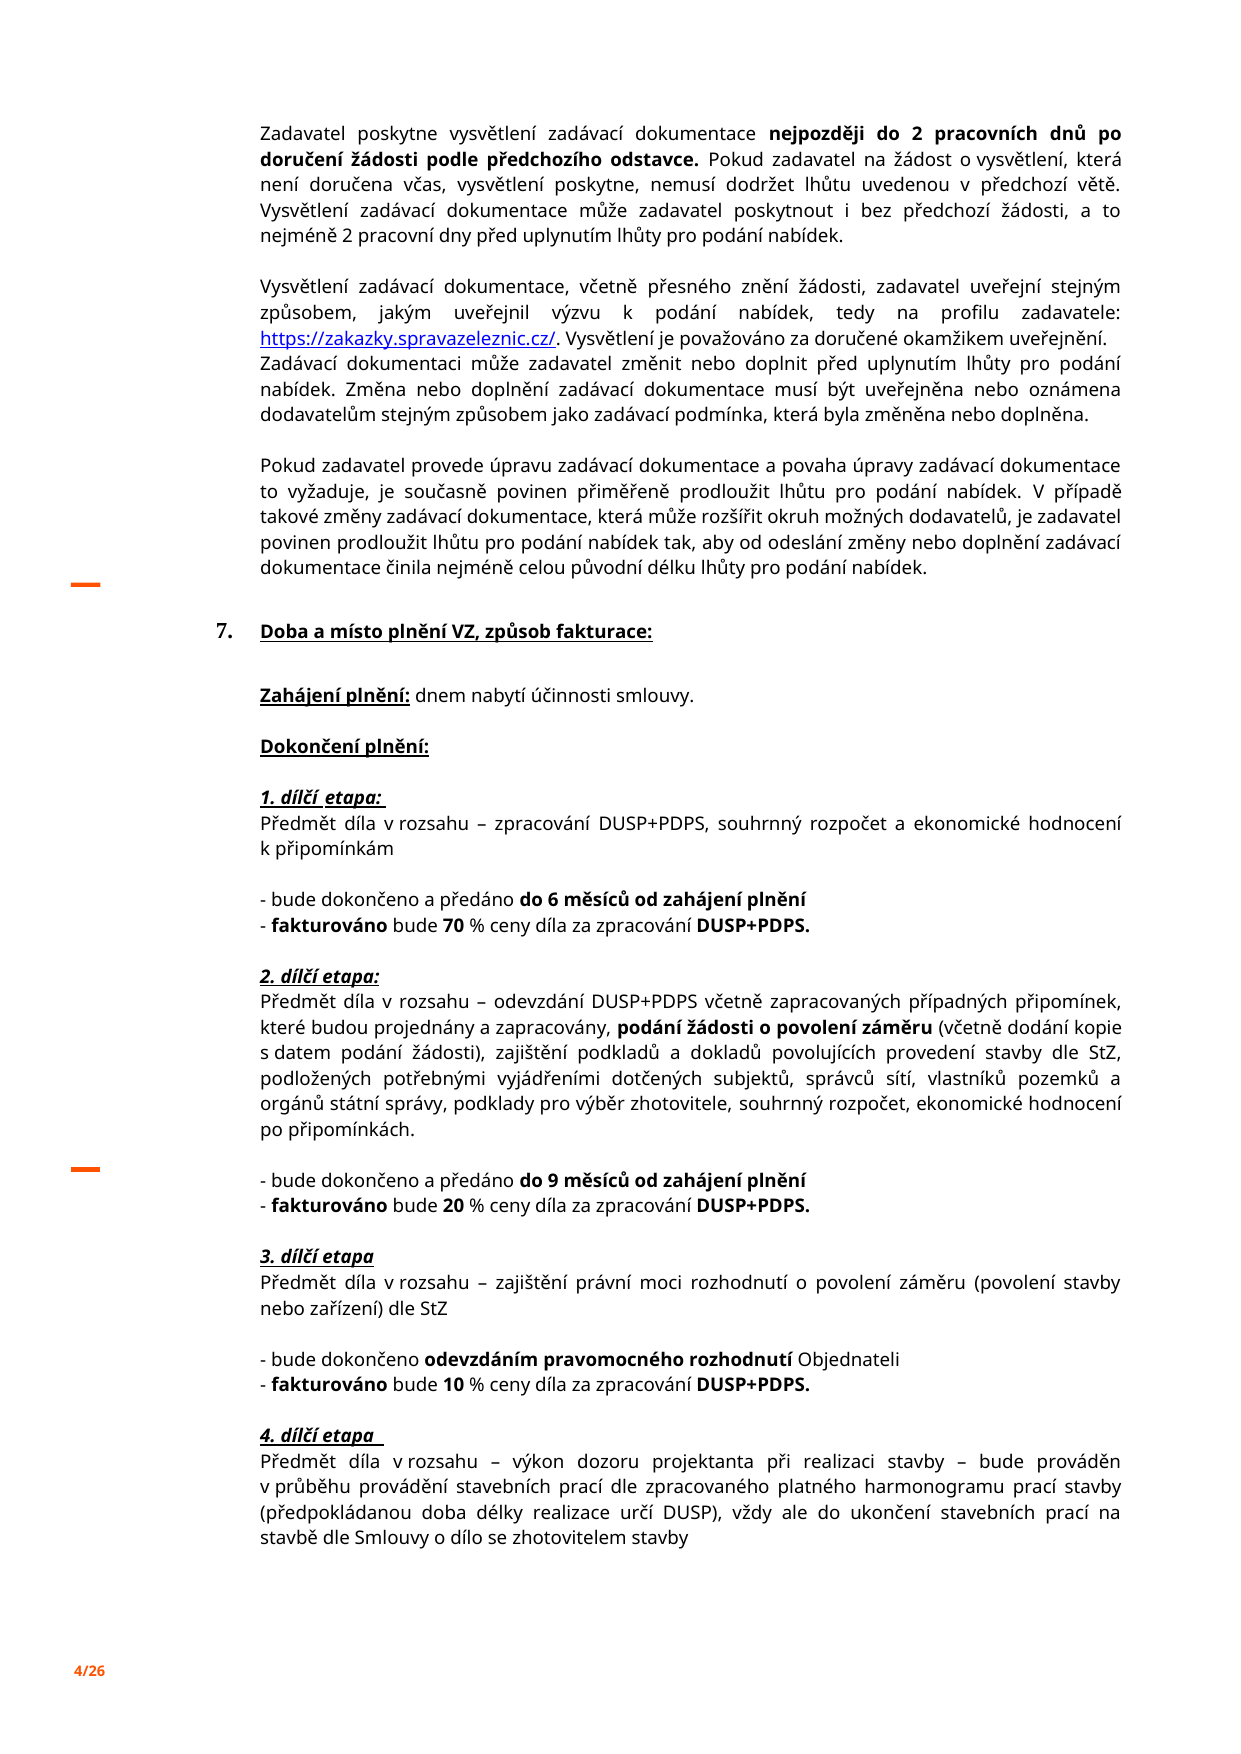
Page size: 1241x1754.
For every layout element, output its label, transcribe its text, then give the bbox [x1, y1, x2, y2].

text - bude dokončeno odevzdáním pravomocného rozhodnutí Objednateli [260, 1346, 1122, 1371]
list Doba a místo plnění VZ, způsob fakturace: [216, 617, 1122, 644]
text Předmět díla v rozsahu – odevzdání DUSP+PDPS včetně zapracovaných případných připomínek, které budou projednány a zapracovány, podání žádosti o povolení záměru (včetně dodání kopie s datem podání žádosti), zajištění podkladů a dokladů povolujících provedení stavby dle StZ, podložených potřebnými vyjádřeními dotčených subjektů, správců sítí, vlastníků pozemků a orgánů státní správy, podklady pro výběr zhotovitele, souhrnný rozpočet, ekonomické hodnocení po připomínkách. [260, 988, 1122, 1142]
text 4. dílčí etapa [260, 1422, 1122, 1448]
text 3. dílčí etapa [260, 1244, 1122, 1269]
text - bude dokončeno a předáno do 6 měsíců od zahájení plnění [260, 886, 1122, 912]
text Vysvětlení zadávací dokumentace, včetně přesného znění žádosti, zadavatel uveřejní stejným způsobem, jakým uveřejnil výzvu k podání nabídek, tedy na profilu zadavatele: https://zakazky.spravazeleznic.cz/. Vysvětlení je považováno za doručené okamžikem uveřejnění. [260, 274, 1122, 350]
text - fakturováno bude 10 % ceny díla za zpracování DUSP+PDPS. [260, 1371, 1122, 1397]
text Zadávací dokumentaci může zadavatel změnit nebo doplnit před uplynutím lhůty pro podání nabídek. Změna nebo doplnění zadávací dokumentace musí být uveřejněna nebo oznámena dodavatelům stejným způsobem jako zadávací podmínka, která byla změněna nebo doplněna. [260, 350, 1122, 427]
text - fakturováno bude 70 % ceny díla za zpracování DUSP+PDPS. [260, 912, 1122, 937]
text Předmět díla v rozsahu – zpracování DUSP+PDPS, souhrnný rozpočet a ekonomické hodnocení k připomínkám [260, 810, 1122, 861]
text - fakturováno bude 20 % ceny díla za zpracování DUSP+PDPS. [260, 1193, 1122, 1218]
text Zadavatel poskytne vysvětlení zadávací dokumentace nejpozději do 2 pracovních dnů po doručení žádosti podle předchozího odstavce. Pokud zadavatel na žádost o vysvětlení, která není doručena včas, vysvětlení poskytne, nemusí dodržet lhůtu uvedenou v předchozí větě. Vysvětlení zadávací dokumentace může zadavatel poskytnout i bez předchozí žádosti, a to nejméně 2 pracovní dny před uplynutím lhůty pro podání nabídek. [260, 121, 1122, 248]
text Pokud zadavatel provede úpravu zadávací dokumentace a povaha úpravy zadávací dokumentace to vyžaduje, je současně povinen přiměřeně prodloužit lhůtu pro podání nabídek. V případě takové změny zadávací dokumentace, která může rozšířit okruh možných dodavatelů, je zadavatel povinen prodloužit lhůtu pro podání nabídek tak, aby od odeslání změny nebo doplnění zadávací dokumentace činila nejméně celou původní délku lhůty pro podání nabídek. [260, 452, 1122, 580]
text Předmět díla v rozsahu – výkon dozoru projektanta při realizaci stavby – bude prováděn v průběhu provádění stavebních prací dle zpracovaného platného harmonogramu prací stavby (předpokládanou doba délky realizace určí DUSP), vždy ale do ukončení stavebních prací na stavbě dle Smlouvy o dílo se zhotovitelem stavby [260, 1448, 1122, 1550]
text 2. dílčí etapa: [260, 963, 1122, 988]
text Dokončení plnění: [260, 733, 1122, 759]
text - bude dokončeno a předáno do 9 měsíců od zahájení plnění [260, 1167, 1122, 1193]
text Zahájení plnění: dnem nabytí účinnosti smlouvy. [260, 682, 1122, 708]
text 1. dílčí etapa: [216, 784, 1122, 810]
text Předmět díla v rozsahu – zajištění právní moci rozhodnutí o povolení záměru (povolení stavby nebo zařízení) dle StZ [260, 1269, 1122, 1320]
